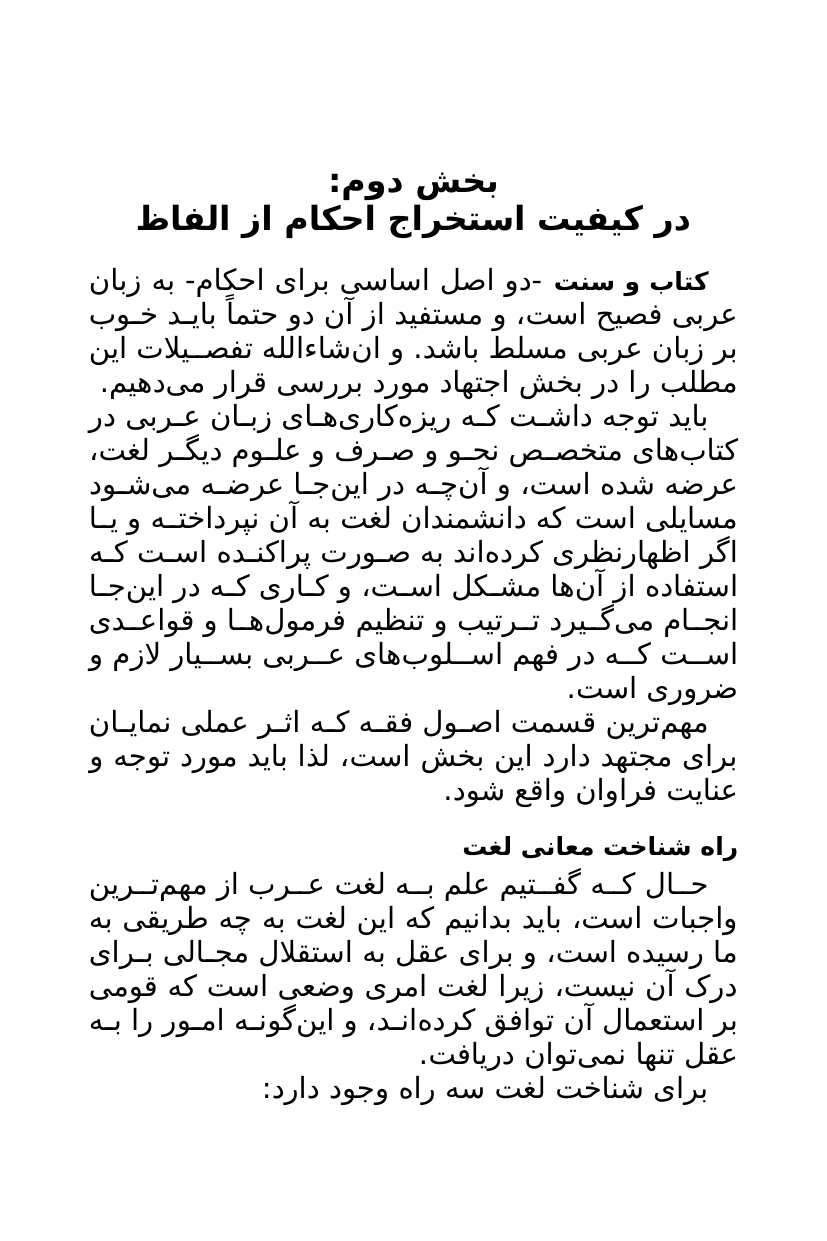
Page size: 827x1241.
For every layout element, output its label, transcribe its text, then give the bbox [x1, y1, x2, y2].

text کتاب و سنت -دو اصل اساسی برای احکام- به زبان عربی فصیح است، و مستفید از آن دو حتماً باید خوب بر زبان عربی مسلط باشد. و ان‌شاءالله تفصیلات این مطلب را در بخش اجتهاد مورد بررسی قرار می‌‌دهیم. [89, 264, 738, 399]
text بخش دوم: در کیفیت استخراج احکام از الفاظ [89, 161, 738, 239]
text برای شناخت لغت سه راه وجود دارد‌: [89, 1071, 738, 1105]
text باید توجه داشت که ریزه‌کاری‌های زبان عربی در کتاب‌های متخصص نحو و صرف و علوم دیگر لغت، عرضه شده است، و آن‌چه در این‌جا عرضه می‌شود مسایلی است که دانشمندان لغت به آن نپرداخته و یا اگر اظهارنظری کرده‌اند به صورت پراکنده است که استفاده از آن‌ها مشکل است، و کاری که در این‌جا انجام می‌گیرد ترتیب و تنظیم فرمول‌ها و قواعدی است که در فهم اسلوب‌های عربی بسیار لازم و ضروری است. [89, 399, 738, 705]
text راه شناخت معانی لغت [89, 832, 738, 861]
text مهم‌ترین قسمت اصول فقه که اثر عملی نمایان برای مجتهد دارد این بخش است، لذا باید مورد توجه و عنایت فراوان واقع شود. [89, 705, 738, 807]
text حال که گفتیم علم به لغت عرب از مهم‌ترین واجبات است، باید بدانیم که این لغت به چه طریقی به ما رسیده است، و برای عقل به استقلال مجالی برای درک آن نیست، زیرا لغت امری وضعی است که قومی بر استعمال آن توافق کرده‌اند، و این‌گونه امور را به عقل تنها نمی‌توان دریافت. [89, 867, 738, 1071]
